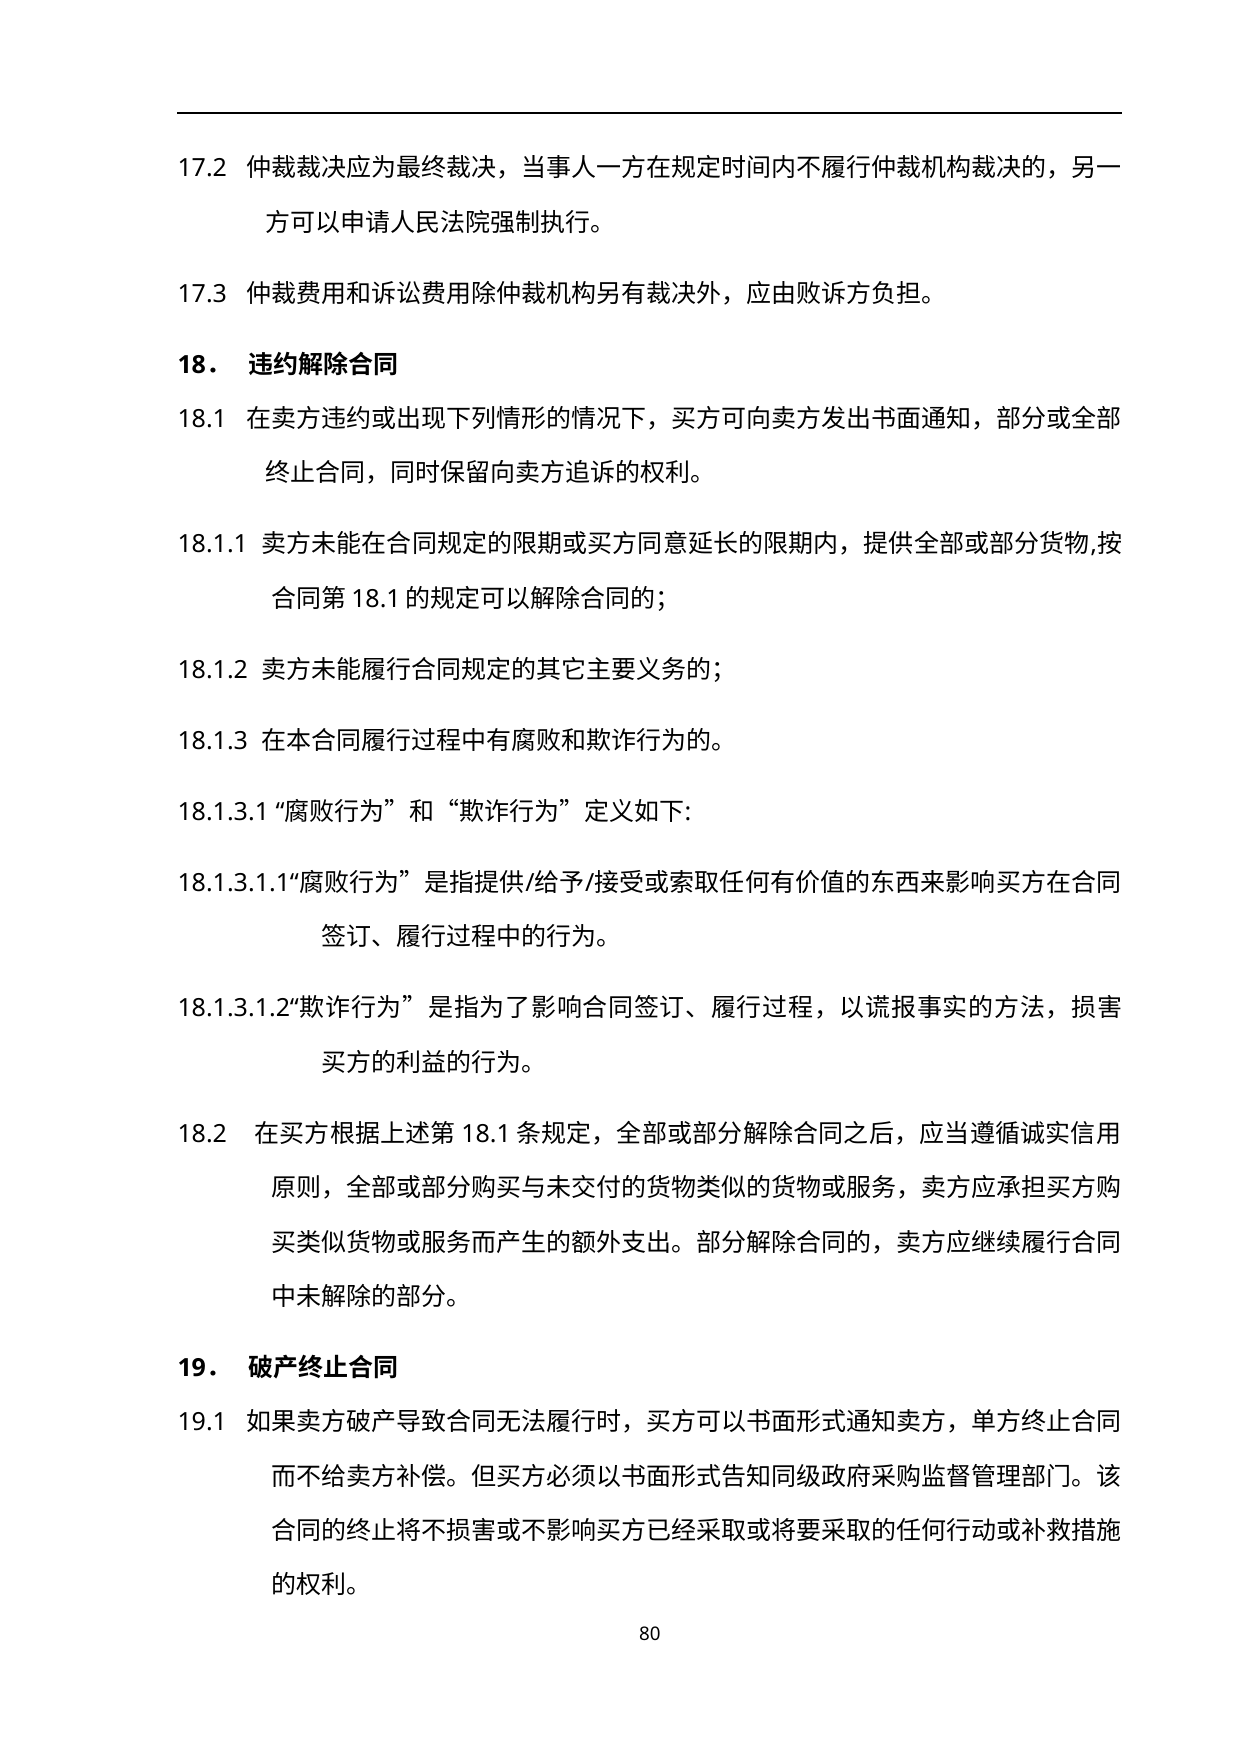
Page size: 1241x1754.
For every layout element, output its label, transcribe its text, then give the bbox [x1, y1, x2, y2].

text 18.1.3 在本合同履行过程中有腐败和欺诈行为的。 [177, 720, 1122, 757]
text 18.1.1 卖方未能在合同规定的限期或买方同意延长的限期内，提供全部或部分货物,按合同第18.1的规定可以解除合同的； [177, 524, 1122, 614]
text 18.1.3.1 “腐败行为”和“欺诈行为”定义如下: [177, 791, 1122, 828]
text 17.2 仲裁裁决应为最终裁决，当事人一方在规定时间内不履行仲裁机构裁决的，另一方可以申请人民法院强制执行。 [177, 148, 1122, 238]
text 19.1 如果卖方破产导致合同无法履行时，买方可以书面形式通知卖方，单方终止合同而不给卖方补偿。但买方必须以书面形式告知同级政府采购监督管理部门。该合同的终止将不损害或不影响买方已经采取或将要采取的任何行动或补救措施的权利。 [177, 1402, 1122, 1601]
text 18.1.3.1.2“欺诈行为”是指为了影响合同签订、履行过程，以谎报事实的方法，损害买方的利益的行为。 [177, 988, 1122, 1078]
text 18.1.3.1.1“腐败行为”是指提供/给予/接受或索取任何有价值的东西来影响买方在合同签订、履行过程中的行为。 [177, 862, 1122, 953]
text 18.2 在买方根据上述第18.1条规定，全部或部分解除合同之后，应当遵循诚实信用原则，全部或部分购买与未交付的货物类似的货物或服务，卖方应承担买方购买类似货物或服务而产生的额外支出。部分解除合同的，卖方应继续履行合同中未解除的部分。 [177, 1113, 1122, 1313]
text 17.3 仲裁费用和诉讼费用除仲裁机构另有裁决外，应由败诉方负担。 [177, 273, 1122, 309]
text 18.1 在卖方违约或出现下列情形的情况下，买方可向卖方发出书面通知，部分或全部终止合同，同时保留向卖方追诉的权利。 [177, 398, 1122, 489]
text 18.1.2 卖方未能履行合同规定的其它主要义务的； [177, 649, 1122, 686]
subtitle 19． 破产终止合同 [177, 1347, 1122, 1384]
subtitle 18． 违约解除合同 [177, 344, 1122, 380]
